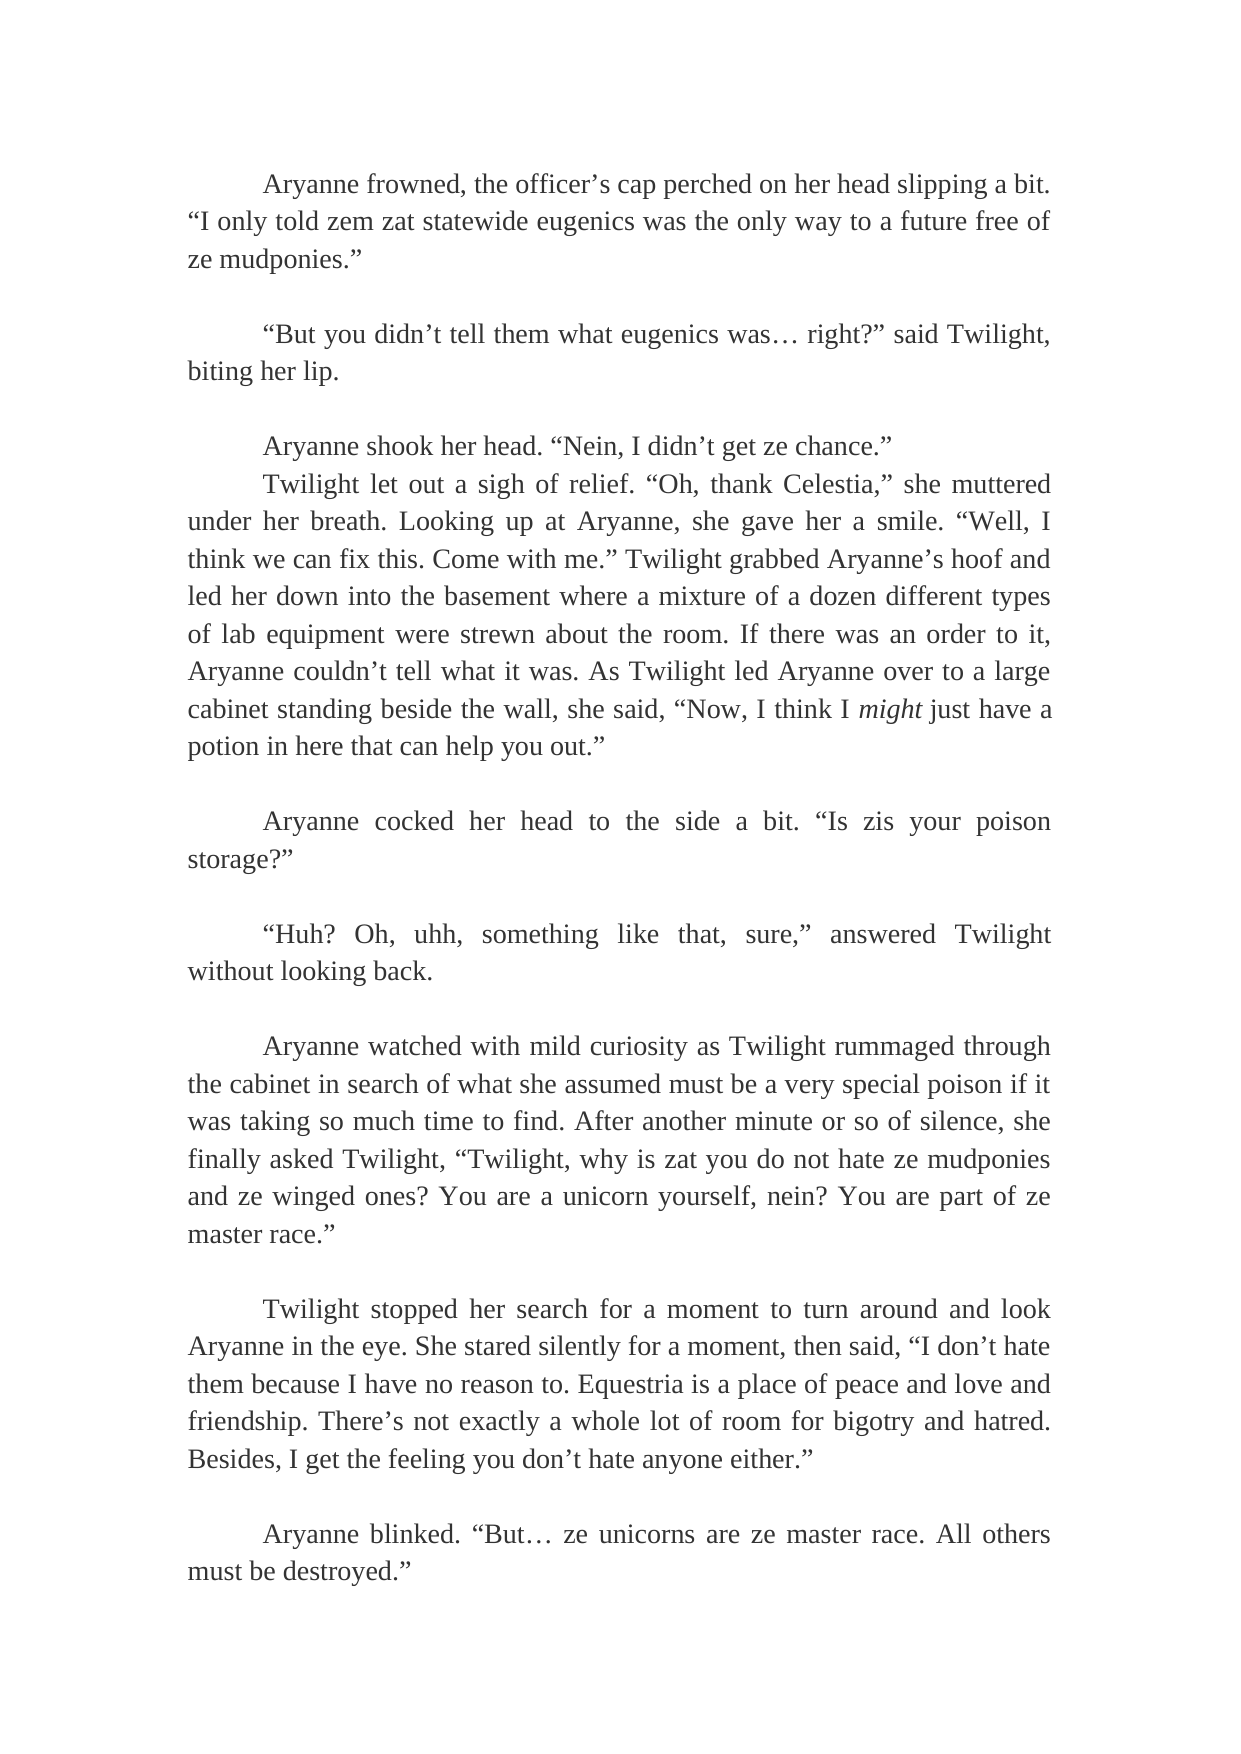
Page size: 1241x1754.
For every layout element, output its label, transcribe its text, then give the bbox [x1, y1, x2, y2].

text Aryanne shook her head. “Nein, I didn’t get ze chance.” [187, 427, 1053, 464]
text “But you didn’t tell them what eugenics was… right?” said Twilight, biting her lip. [187, 314, 1053, 389]
text Aryanne frowned, the officer’s cap perched on her head slipping a bit. “I only told zem zat statewide eugenics was the only way to a future free of ze mudponies.” [187, 164, 1053, 277]
text Twilight stopped her search for a moment to turn around and look Aryanne in the eye. She stared silently for a moment, then said, “I don’t hate them because I have no reason to. Equestria is a place of peace and love and friendship. There’s not exactly a whole lot of room for bigotry and hatred. Besides, I get the feeling you don’t hate anyone either.” [187, 1289, 1053, 1477]
text Aryanne cocked her head to the side a bit. “Is zis your poison storage?” [187, 802, 1053, 877]
text Aryanne watched with mild curiosity as Twilight rummaged through the cabinet in search of what she assumed must be a very special poison if it was taking so much time to find. After another minute or so of silence, she finally asked Twilight, “Twilight, why is zat you do not hate ze mudponies and ze winged ones? You are a unicorn yourself, nein? You are part of ze master race.” [187, 1027, 1053, 1252]
text Aryanne blinked. “But… ze unicorns are ze master race. All others must be destroyed.” [187, 1514, 1053, 1589]
text Twilight let out a sigh of relief. “Oh, thank Celestia,” she muttered under her breath. Looking up at Aryanne, she gave her a smile. “Well, I think we can fix this. Come with me.” Twilight grabbed Aryanne’s hoof and led her down into the basement where a mixture of a dozen different types of lab equipment were strewn about the room. If there was an order to it, Aryanne couldn’t tell what it was. As Twilight led Aryanne over to a large cabinet standing beside the wall, she said, “Now, I think I might just have a potion in here that can help you out.” [187, 464, 1053, 764]
text “Huh? Oh, uhh, something like that, sure,” answered Twilight without looking back. [187, 914, 1053, 989]
